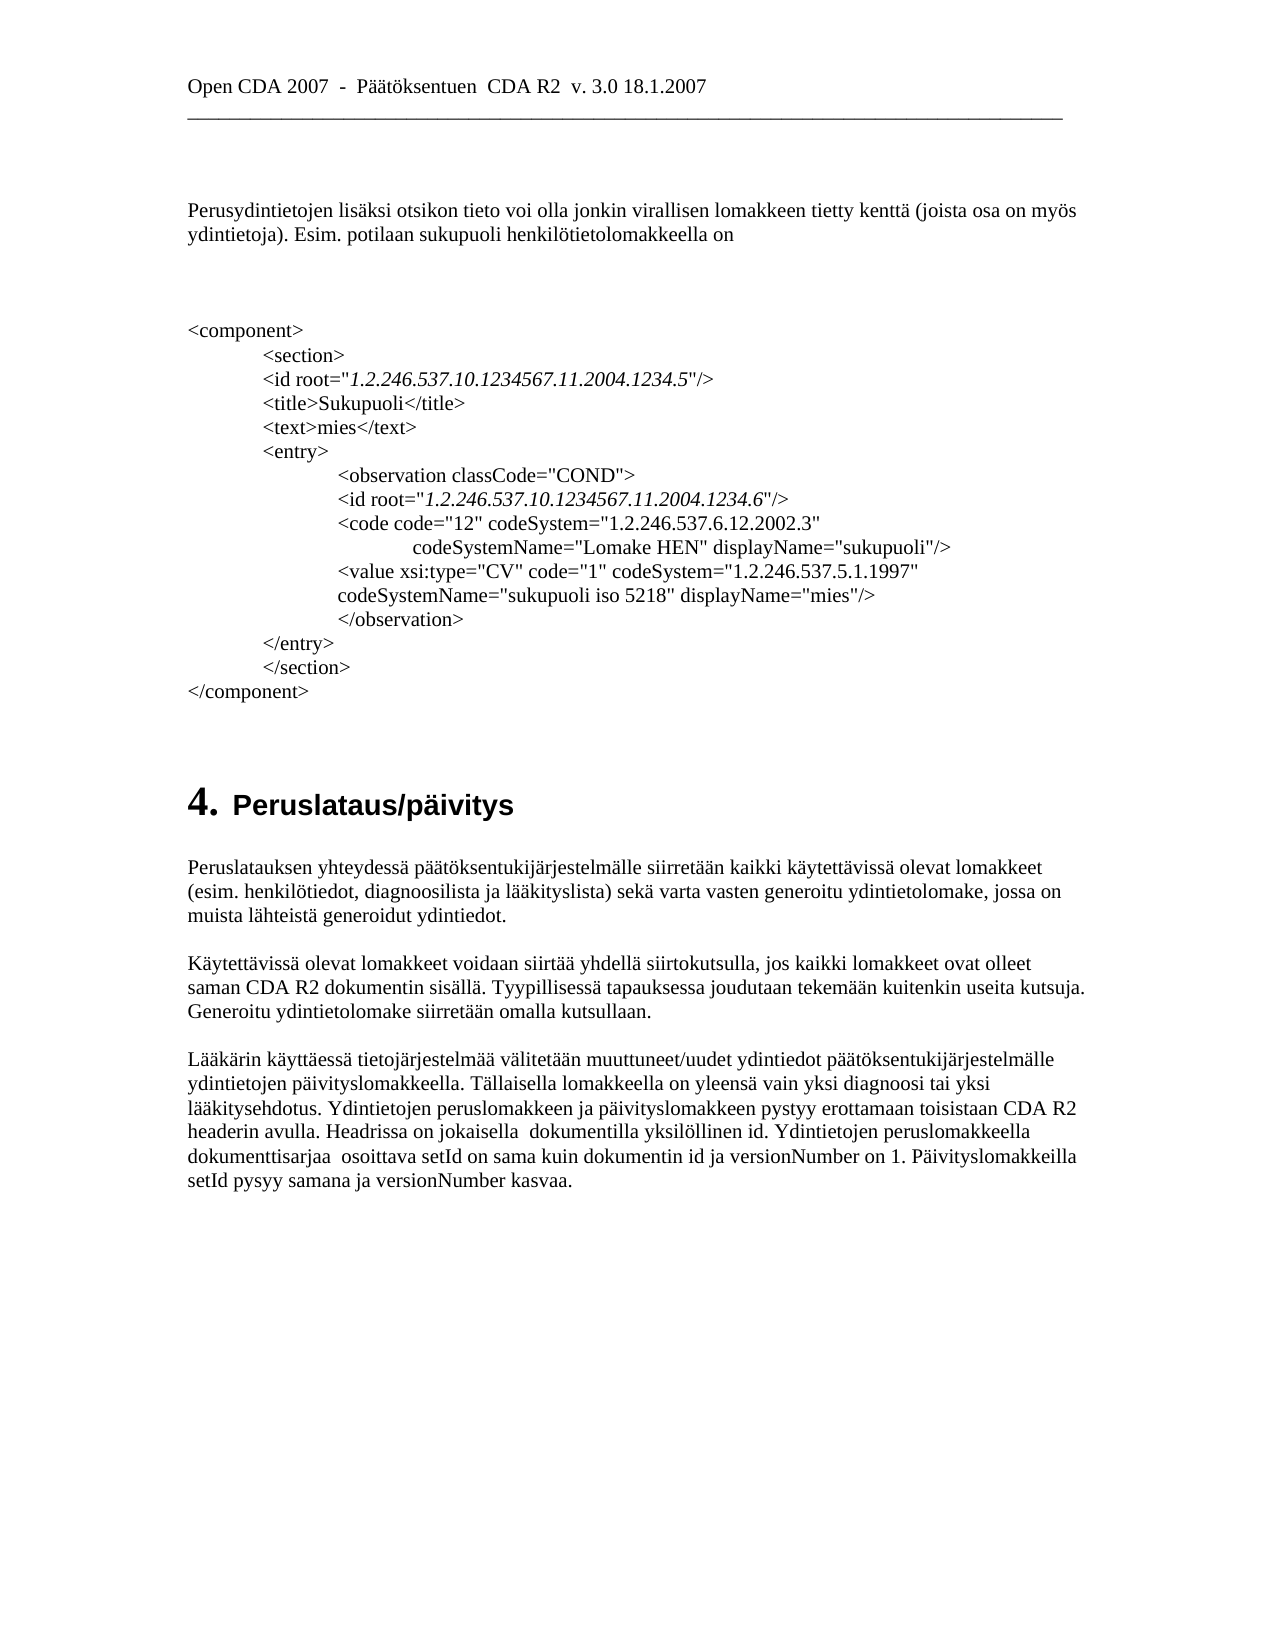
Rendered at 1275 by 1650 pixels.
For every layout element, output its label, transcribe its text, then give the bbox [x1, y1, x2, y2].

subtitle Peruslataus/päivitys [187, 777, 1087, 824]
text Perusydintietojen lisäksi otsikon tieto voi olla jonkin virallisen lomakkeen tietty kenttä (joista osa on myös ydintietoja). Esim. potilaan sukupuoli henkilötietolomakkeella on [187, 198, 1087, 246]
text </component> [187, 679, 1087, 703]
text Lääkärin käyttäessä tietojärjestelmää välitetään muuttuneet/uudet ydintiedot päätöksentukijärjestelmälle ydintietojen päivityslomakkeella. Tällaisella lomakkeella on yleensä vain yksi diagnoosi tai yksi lääkitysehdotus. Ydintietojen peruslomakkeen ja päivityslomakkeen pystyy erottamaan toisistaan CDA R2 headerin avulla. Headrissa on jokaisella dokumentilla yksilöllinen id. Ydintietojen peruslomakkeella dokumenttisarjaa osoittava setId on sama kuin dokumentin id ja versionNumber on 1. Päivityslomakkeilla setId pysyy samana ja versionNumber kasvaa. [187, 1047, 1087, 1192]
text <observation classCode="COND"> [187, 463, 1087, 487]
text Käytettävissä olevat lomakkeet voidaan siirtää yhdellä siirtokutsulla, jos kaikki lomakkeet ovat olleet saman CDA R2 dokumentin sisällä. Tyypillisessä tapauksessa joudutaan tekemään kuitenkin useita kutsuja. Generoitu ydintietolomake siirretään omalla kutsullaan. [187, 951, 1087, 1023]
text </section> [187, 655, 1087, 679]
text <text>mies</text> [187, 415, 1087, 439]
text </entry> [187, 631, 1087, 655]
text <value xsi:type="CV" code="1" codeSystem="1.2.246.537.5.1.1997" codeSystemName="sukupuoli iso 5218" displayName="mies"/> [337, 559, 1087, 607]
text </observation> [337, 607, 1087, 631]
text <section> [187, 342, 1087, 367]
text Peruslatauksen yhteydessä päätöksentukijärjestelmälle siirretään kaikki käytettävissä olevat lomakkeet (esim. henkilötiedot, diagnoosilista ja lääkityslista) sekä varta vasten generoitu ydintietolomake, jossa on muista lähteistä generoidut ydintiedot. [187, 855, 1087, 927]
text <entry> [187, 439, 1087, 463]
text <id root="1.2.246.537.10.1234567.11.2004.1234.6"/> [187, 487, 1087, 511]
text <id root="1.2.246.537.10.1234567.11.2004.1234.5"/> [187, 367, 1087, 391]
text <component> [187, 318, 1087, 342]
text <code code="12" codeSystem="1.2.246.537.6.12.2002.3" [187, 511, 1087, 535]
text codeSystemName="Lomake HEN" displayName="sukupuoli"/> [337, 535, 1087, 559]
text <title>Sukupuoli</title> [187, 391, 1087, 415]
